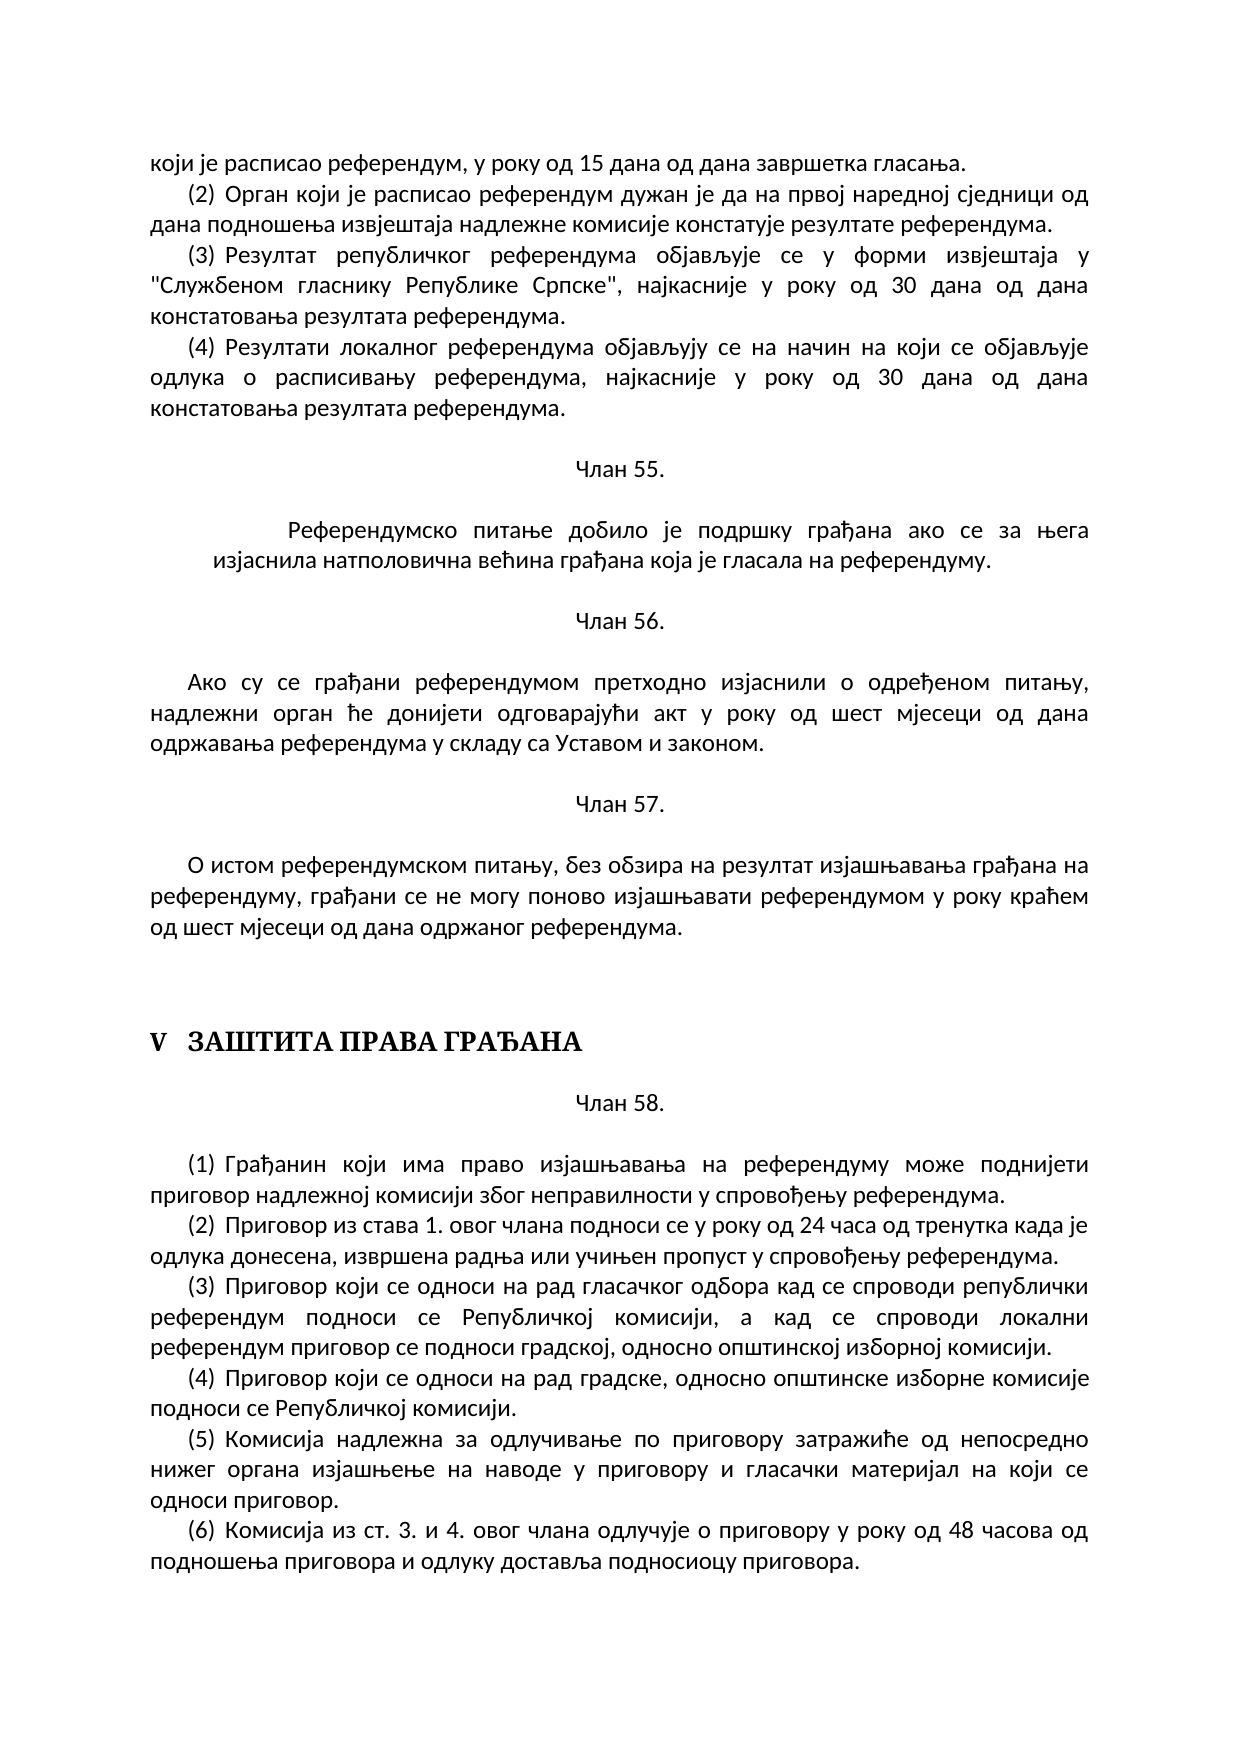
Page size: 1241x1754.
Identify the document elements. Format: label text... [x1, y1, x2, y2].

list Комисија из ст. 3. и 4. овог члана одлучује о приговору у року од 48 часова од подношења приговора и одлуку доставља подносиоцу приговора. [150, 1514, 1090, 1576]
list Орган који је расписао референдум дужан је да на првој наредној сједници од дана подношења извјештаја надлежне комисије констатује резултате референдума. [150, 178, 1090, 239]
list Приговор који се односи на рад градске, односно општинске изборне комисије подноси се Републичкој комисији. [150, 1362, 1090, 1423]
text О истом референдумском питању, без обзира на резултат изјашњавања грађана на референдуму, грађани се не могу поново изјашњавати референдумом у року краћем од шест мјесеци од дана одржаног референдума. [150, 849, 1090, 941]
text Члан 55. [150, 453, 1090, 483]
list Комисија надлежна за одлучивање по приговору затражиће од непосредно нижег органа изјашњење на наводе у приговору и гласачки материјал на који се односи приговор. [150, 1423, 1090, 1514]
list Приговор из става 1. овог члана подноси се у року од 24 часа од тренутка када је одлука донесена, извршена радња или учињен пропуст у спровођењу референдума. [150, 1209, 1090, 1270]
list Резултат републичког референдума објављује се у форми извјештаја у "Службеном гласнику Републике Српске", најкасније у року од 30 дана од дана констатовања резултата референдума. [150, 239, 1090, 331]
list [150, 148, 1090, 178]
text Члан 57. [150, 788, 1090, 819]
list Приговор који се односи на рад гласачког одбора кад се спроводи републички референдум подноси се Републичкој комисији, а кад се спроводи локални референдум приговор се подноси градској, односно општинској изборној комисији. [150, 1270, 1090, 1362]
text Члан 56. [150, 605, 1090, 636]
list Резултати локалног референдума објављују се на начин на који се објављује одлука о расписивању референдума, најкасније у року од 30 дана од дана констатовања резултата референдума. [150, 331, 1090, 422]
text V ЗАШТИТА ПРАВА ГРАЂАНА [150, 1027, 1090, 1058]
text Члан 58. [150, 1087, 1090, 1118]
text Референдумско питање добило је подршку грађана ако се за њега изјаснила натполовична већина грађана која је гласала на референдуму. [213, 514, 1090, 575]
text Ако су се грађани референдумом претходно изјаснили о одређеном питању, надлежни орган ће донијети одговарајући акт у року од шест мјесеци од дана одржавања референдума у складу са Уставом и законом. [150, 666, 1090, 758]
list Грађанин који има право изјашњавања на референдуму може поднијети приговор надлежној комисији због неправилности у спровођењу референдума. [150, 1148, 1090, 1209]
